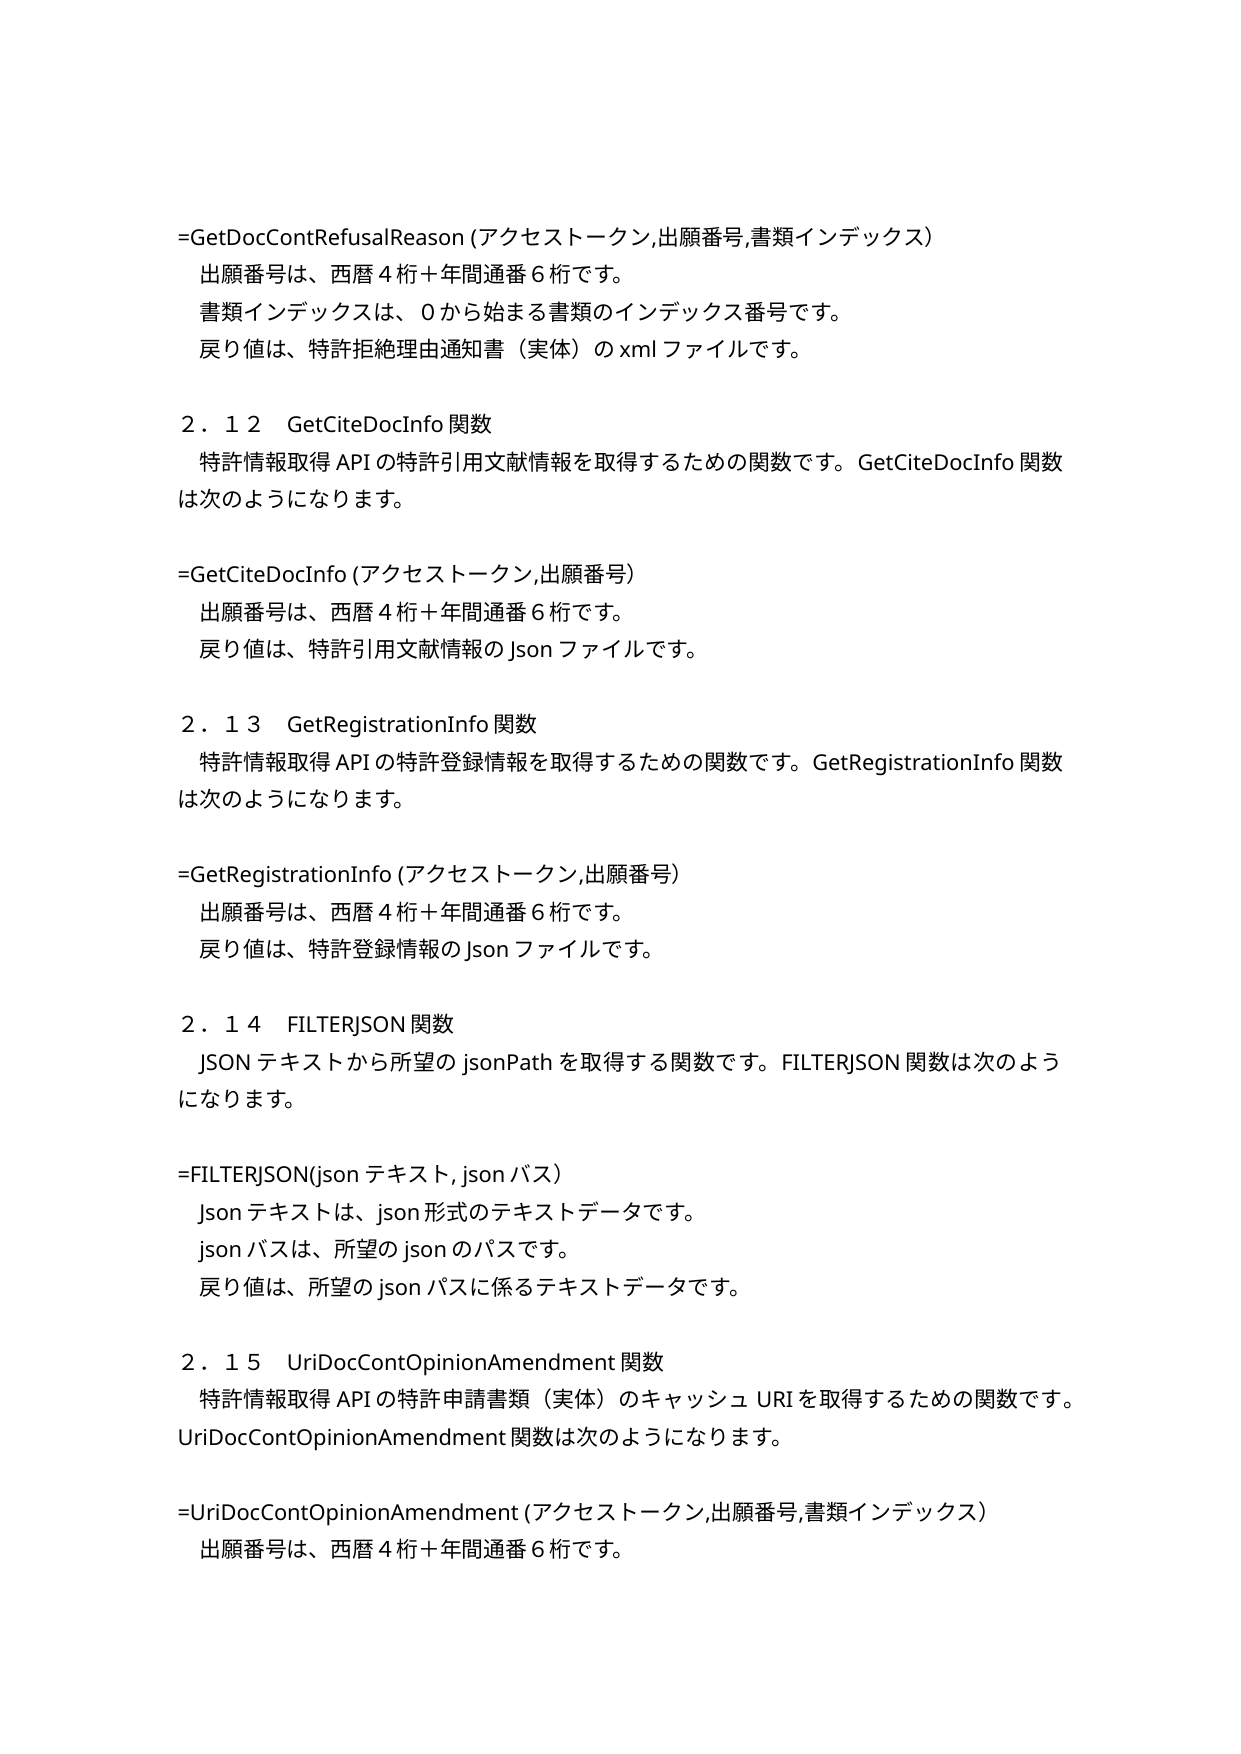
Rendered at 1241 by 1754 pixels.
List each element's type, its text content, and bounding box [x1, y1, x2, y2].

text 特許情報取得APIの特許引用文献情報を取得するための関数です。GetCiteDocInfo関数は次のようになります。 [177, 442, 1063, 517]
text 書類インデックスは、０から始まる書類のインデックス番号です。 [177, 292, 1063, 329]
text jsonバスは、所望のjsonのパスです。 [177, 1229, 1063, 1267]
text 戻り値は、特許引用文献情報のJsonファイルです。 [177, 629, 1063, 667]
text =GetCiteDocInfo (アクセストークン,出願番号） [177, 554, 1063, 592]
text 特許情報取得APIの特許申請書類（実体）のキャッシュURIを取得するための関数です。UriDocContOpinionAmendment関数は次のようになります。 [177, 1379, 1063, 1454]
text ２．１４ FILTERJSON関数 [177, 1004, 1063, 1042]
text ２．１５ UriDocContOpinionAmendment関数 [177, 1342, 1063, 1379]
text 戻り値は、特許登録情報のJsonファイルです。 [177, 929, 1063, 967]
text =UriDocContOpinionAmendment (アクセストークン,出願番号,書類インデックス） [177, 1492, 1063, 1529]
text 特許情報取得APIの特許登録情報を取得するための関数です。GetRegistrationInfo関数は次のようになります。 [177, 742, 1063, 817]
text 出願番号は、西暦４桁＋年間通番６桁です。 [177, 892, 1063, 929]
text 出願番号は、西暦４桁＋年間通番６桁です。 [177, 254, 1063, 292]
text 出願番号は、西暦４桁＋年間通番６桁です。 [177, 592, 1063, 629]
text ２．１２ GetCiteDocInfo関数 [177, 404, 1063, 442]
text Jsonテキストは、json形式のテキストデータです。 [177, 1192, 1063, 1229]
text =FILTERJSON(jsonテキスト, jsonバス） [177, 1154, 1063, 1192]
text JSONテキストから所望のjsonPathを取得する関数です。FILTERJSON関数は次のようになります。 [177, 1042, 1063, 1117]
text 戻り値は、所望のjsonパスに係るテキストデータです。 [177, 1267, 1063, 1304]
text =GetRegistrationInfo (アクセストークン,出願番号） [177, 854, 1063, 892]
text 出願番号は、西暦４桁＋年間通番６桁です。 [177, 1529, 1063, 1567]
text 戻り値は、特許拒絶理由通知書（実体）のxmlファイルです。 [177, 329, 1063, 367]
text =GetDocContRefusalReason (アクセストークン,出願番号,書類インデックス） [177, 217, 1063, 254]
text ２．１３ GetRegistrationInfo関数 [177, 704, 1063, 742]
